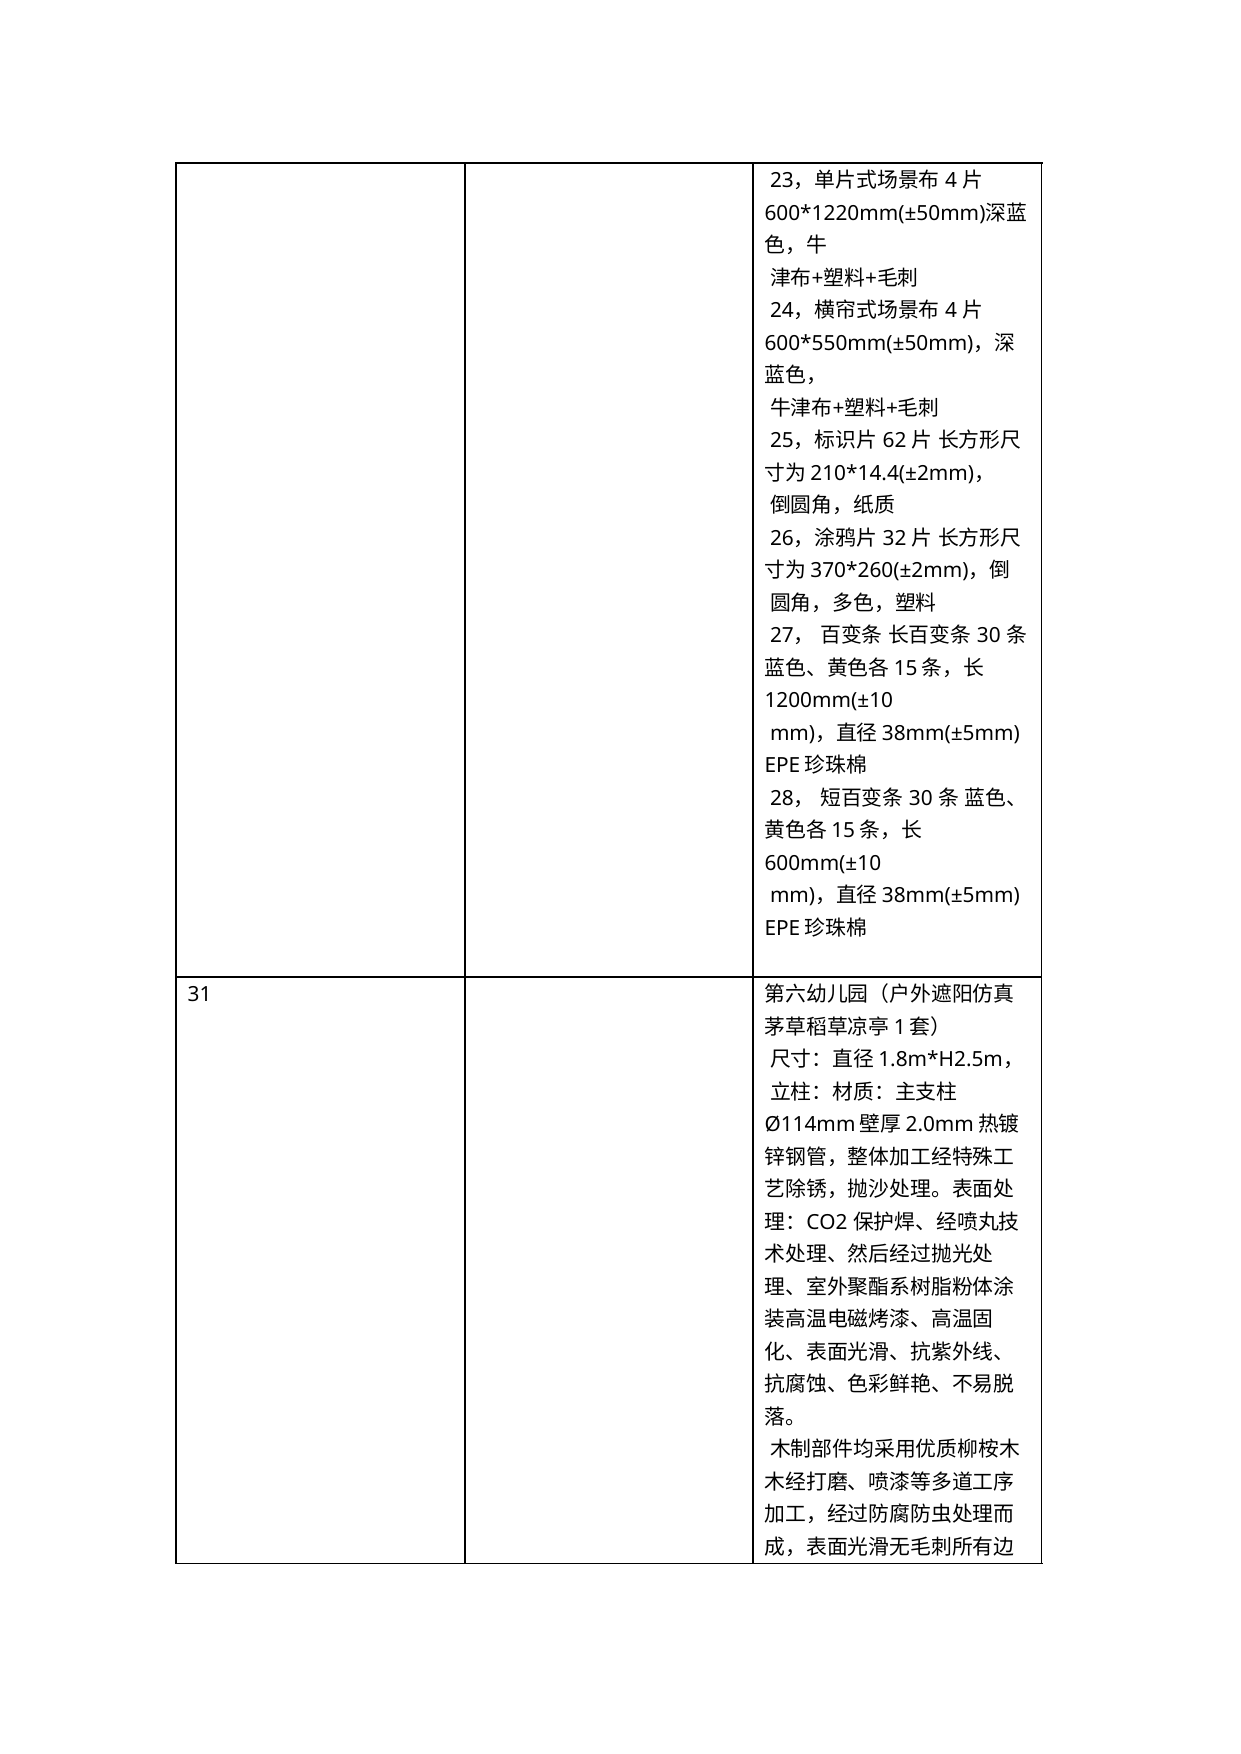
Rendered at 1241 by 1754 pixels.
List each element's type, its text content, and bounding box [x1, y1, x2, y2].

table_cell 30 [177, 164, 464, 976]
table_cell [466, 164, 752, 976]
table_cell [754, 978, 1041, 1563]
table_cell 31 [177, 978, 464, 1563]
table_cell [754, 164, 1041, 976]
table_cell [466, 978, 752, 1563]
